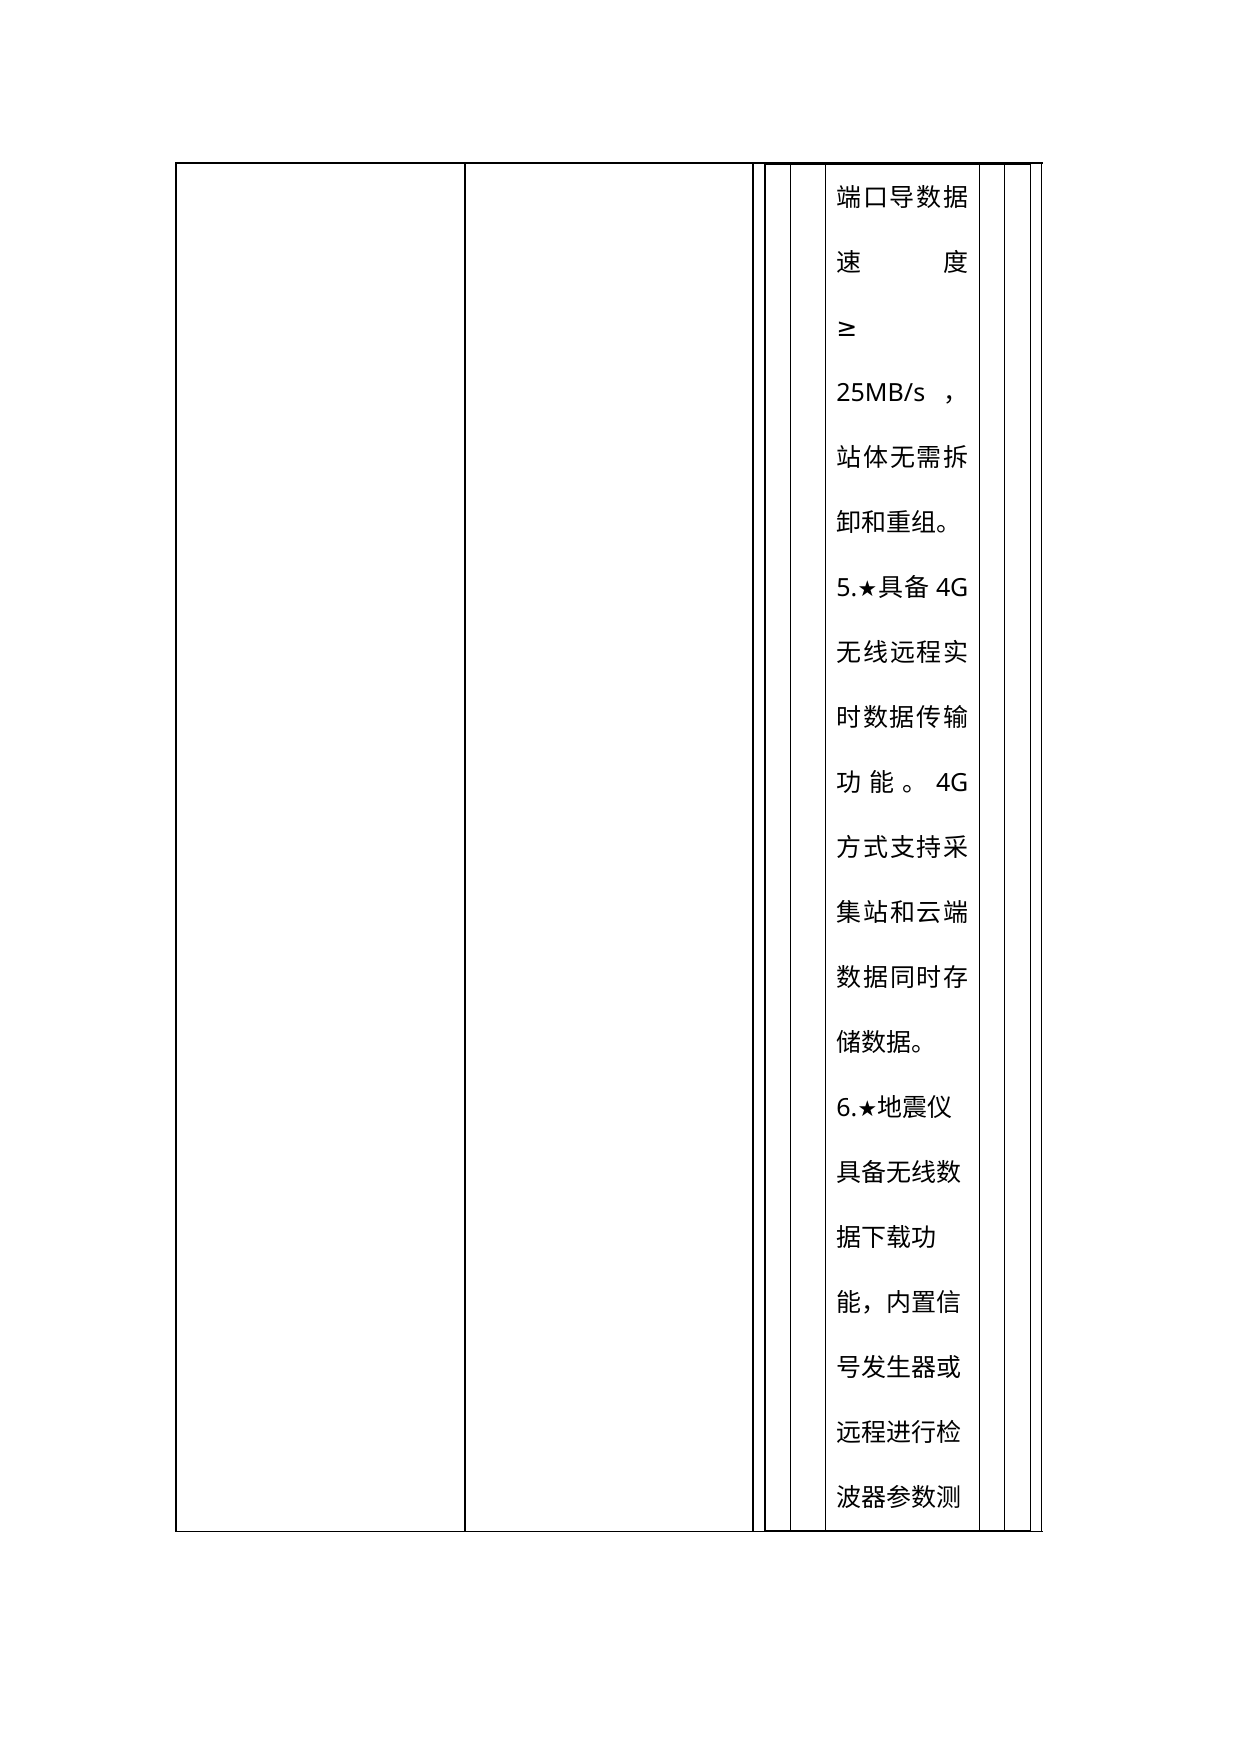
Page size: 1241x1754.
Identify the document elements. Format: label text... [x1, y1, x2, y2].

table_cell [1005, 165, 1030, 1530]
table_cell [754, 164, 764, 1531]
table_cell [980, 165, 1004, 1530]
table_cell [826, 165, 979, 1530]
table_cell [791, 165, 825, 1530]
table_cell [1031, 164, 1041, 1531]
table_cell 1 [177, 164, 464, 1531]
table_cell [766, 165, 790, 1530]
table_cell [466, 164, 752, 1531]
